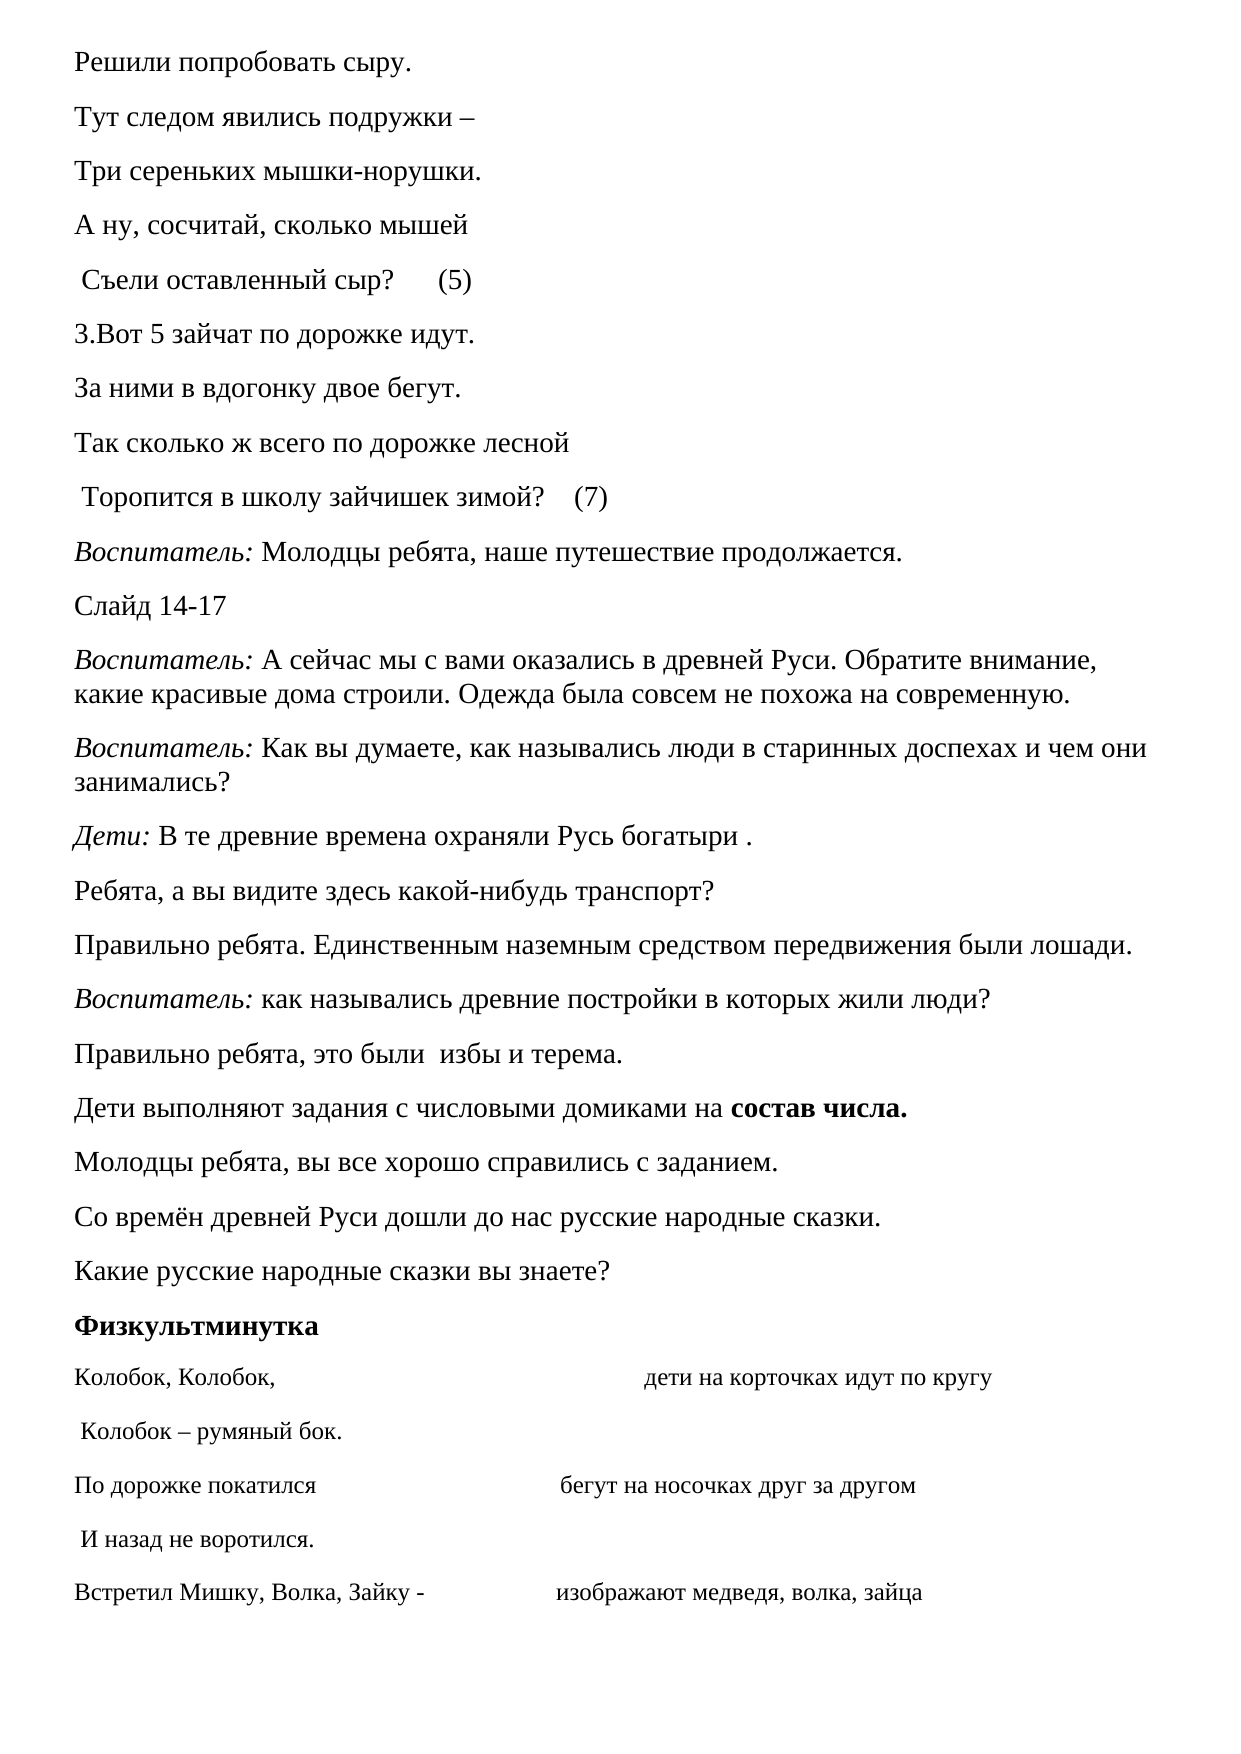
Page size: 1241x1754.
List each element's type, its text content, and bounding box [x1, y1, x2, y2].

text За ними в вдогонку двое бегут. [74, 371, 1152, 404]
text Тут следом явились подружки – [74, 99, 1152, 132]
text Молодцы ребята, вы все хорошо справились с заданием. [74, 1144, 1152, 1178]
text Встретил Мишку, Волка, Зайку - изображают медведя, волка, зайца [74, 1577, 1152, 1606]
text Так сколько ж всего по дорожке лесной [74, 425, 1152, 458]
text Какие русские народные сказки вы знаете? [74, 1253, 1152, 1287]
text Слайд 14-17 [74, 588, 1152, 622]
text Дети: В те древние времена охраняли Русь богатыри . [74, 818, 1152, 852]
text 3.Вот 5 зайчат по дорожке идут. [74, 316, 1152, 350]
text Воспитатель: Как вы думаете, как назывались люди в старинных доспехах и чем они занимались? [74, 730, 1152, 797]
text Со времён древней Руси дошли до нас русские народные сказки. [74, 1199, 1152, 1232]
text Правильно ребята, это были избы и терема. [74, 1036, 1152, 1069]
text Три сереньких мышки-норушки. [74, 153, 1152, 187]
text Торопится в школу зайчишек зимой? (7) [74, 479, 1152, 513]
text Правильно ребята. Единственным наземным средством передвижения были лошади. [74, 927, 1152, 961]
text Воспитатель: А сейчас мы с вами оказались в древней Руси. Обратите внимание, какие красивые дома строили. Одежда была совсем не похожа на современную. [74, 642, 1152, 709]
text Колобок – румяный бок. [74, 1416, 1152, 1445]
text И назад не воротился. [74, 1524, 1152, 1552]
text Колобок, Колобок, дети на корточках идут по кругу [74, 1362, 1152, 1391]
text Физкультминутка [74, 1308, 1152, 1341]
text Ребята, а вы видите здесь какой-нибудь транспорт? [74, 873, 1152, 906]
text А ну, сосчитай, сколько мышей [74, 207, 1152, 241]
text Воспитатель: Молодцы ребята, наше путешествие продолжается. [74, 534, 1152, 567]
text По дорожке покатился бегут на носочках друг за другом [74, 1470, 1152, 1498]
text Съели оставленный сыр? (5) [74, 262, 1152, 295]
text Решили попробовать сыру. [74, 44, 1152, 78]
text Воспитатель: как назывались древние постройки в которых жили люди? [74, 981, 1152, 1015]
text Дети выполняют задания с числовыми домиками на состав числа. [74, 1090, 1152, 1124]
